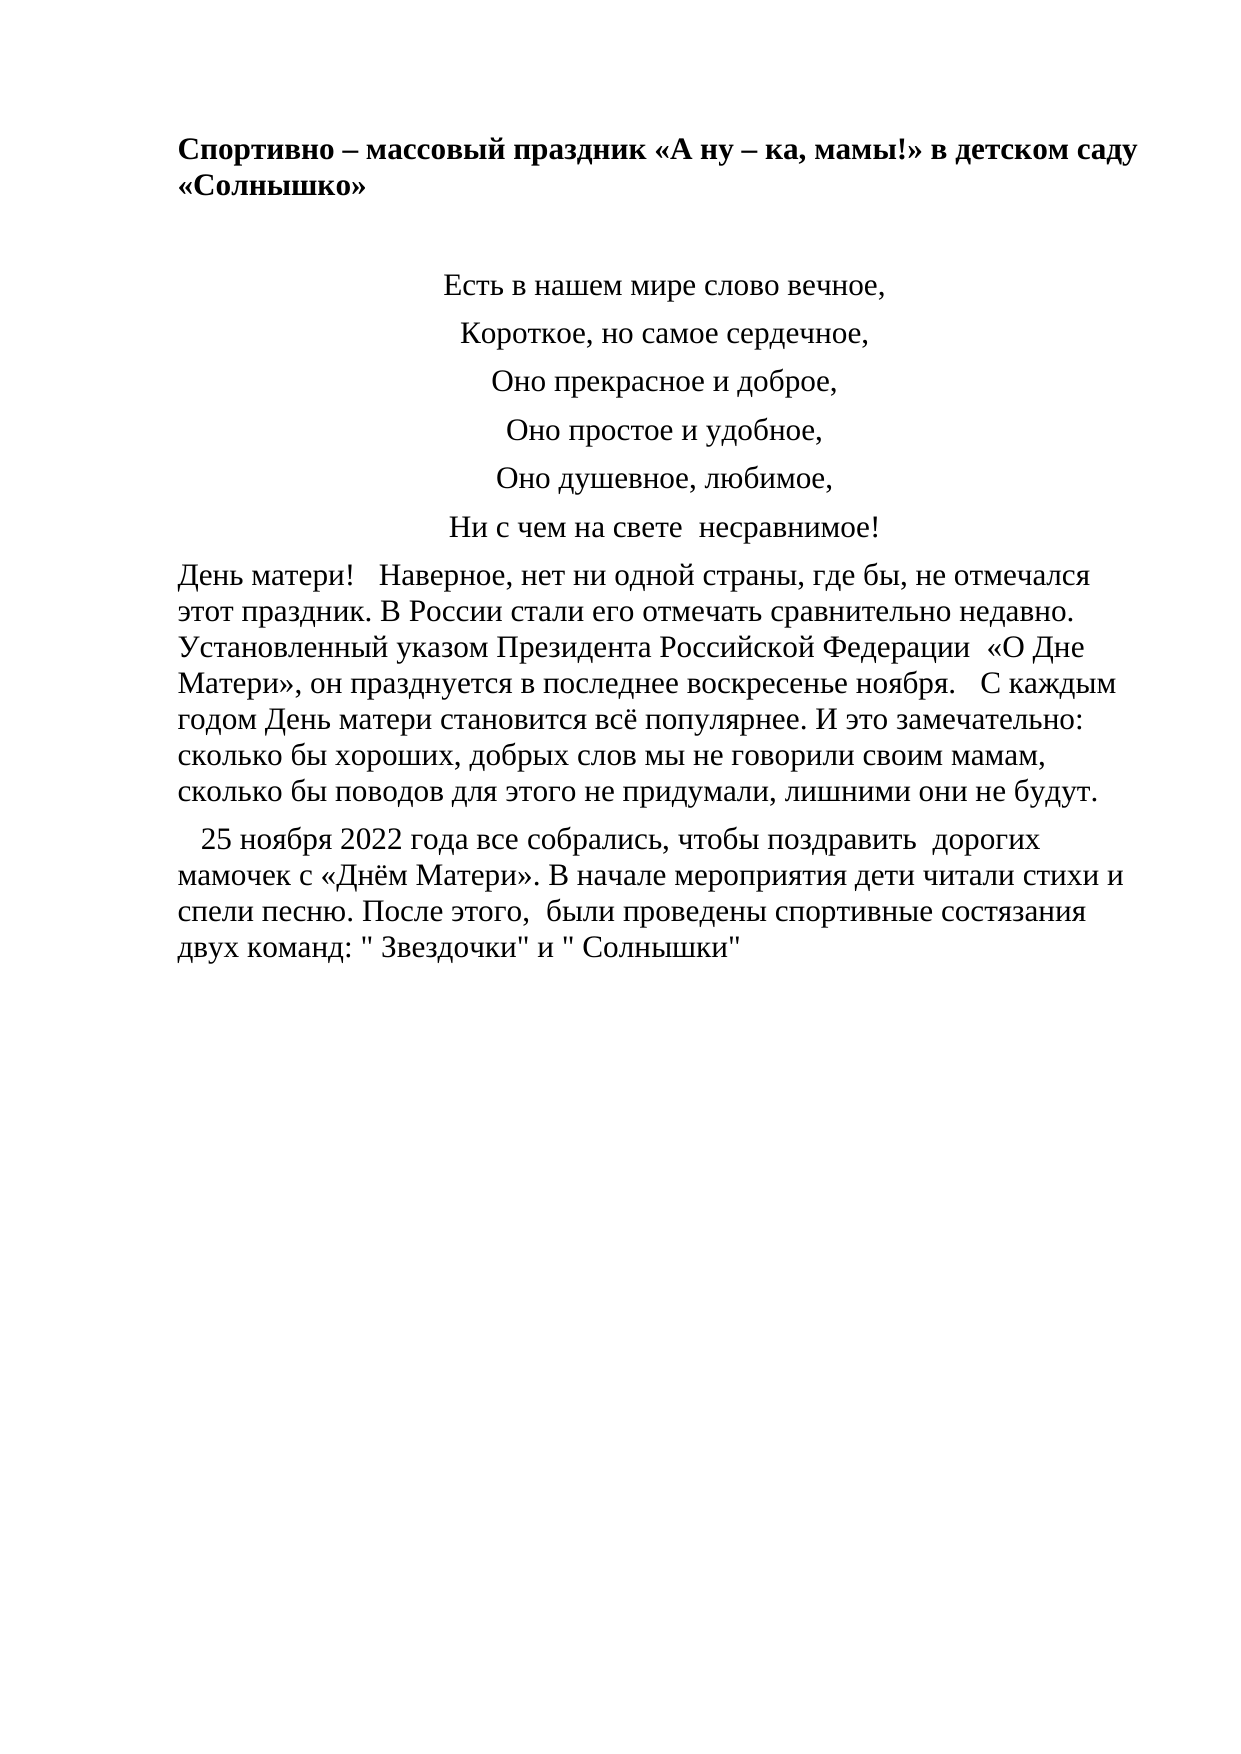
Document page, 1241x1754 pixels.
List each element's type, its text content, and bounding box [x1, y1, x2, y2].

text 25 ноября 2022 года все собрались, чтобы поздравить дорогих мамочек с «Днём Матери». В начале мероприятия дети читали стихи и спели песню. После этого, были проведены спортивные состязания двух команд: " Звездочки" и " Солнышки" [177, 821, 1152, 964]
text Спортивно – массовый праздник «А ну – ка, мамы!» в детском саду «Солнышко» [177, 131, 1152, 202]
text Короткое, но самое сердечное, [177, 314, 1152, 350]
text Есть в нашем мире слово вечное, [177, 266, 1152, 302]
text Оно душевное, любимое, [177, 459, 1152, 496]
text Оно простое и удобное, [177, 411, 1152, 447]
text Оно прекрасное и доброе, [177, 363, 1152, 399]
text День матери! Наверное, нет ни одной страны, где бы, не отмечался этот праздник. В России стали его отмечать сравнительно недавно. Установленный указом Президента Российской Федерации «О Дне Матери», он празднуется в последнее воскресенье ноября. С каждым годом День матери становится всё популярнее. И это замечательно: сколько бы хороших, добрых слов мы не говорили своим мамам, сколько бы поводов для этого не придумали, лишними они не будут. [177, 556, 1152, 808]
text Ни с чем на свете несравнимое! [177, 508, 1152, 544]
